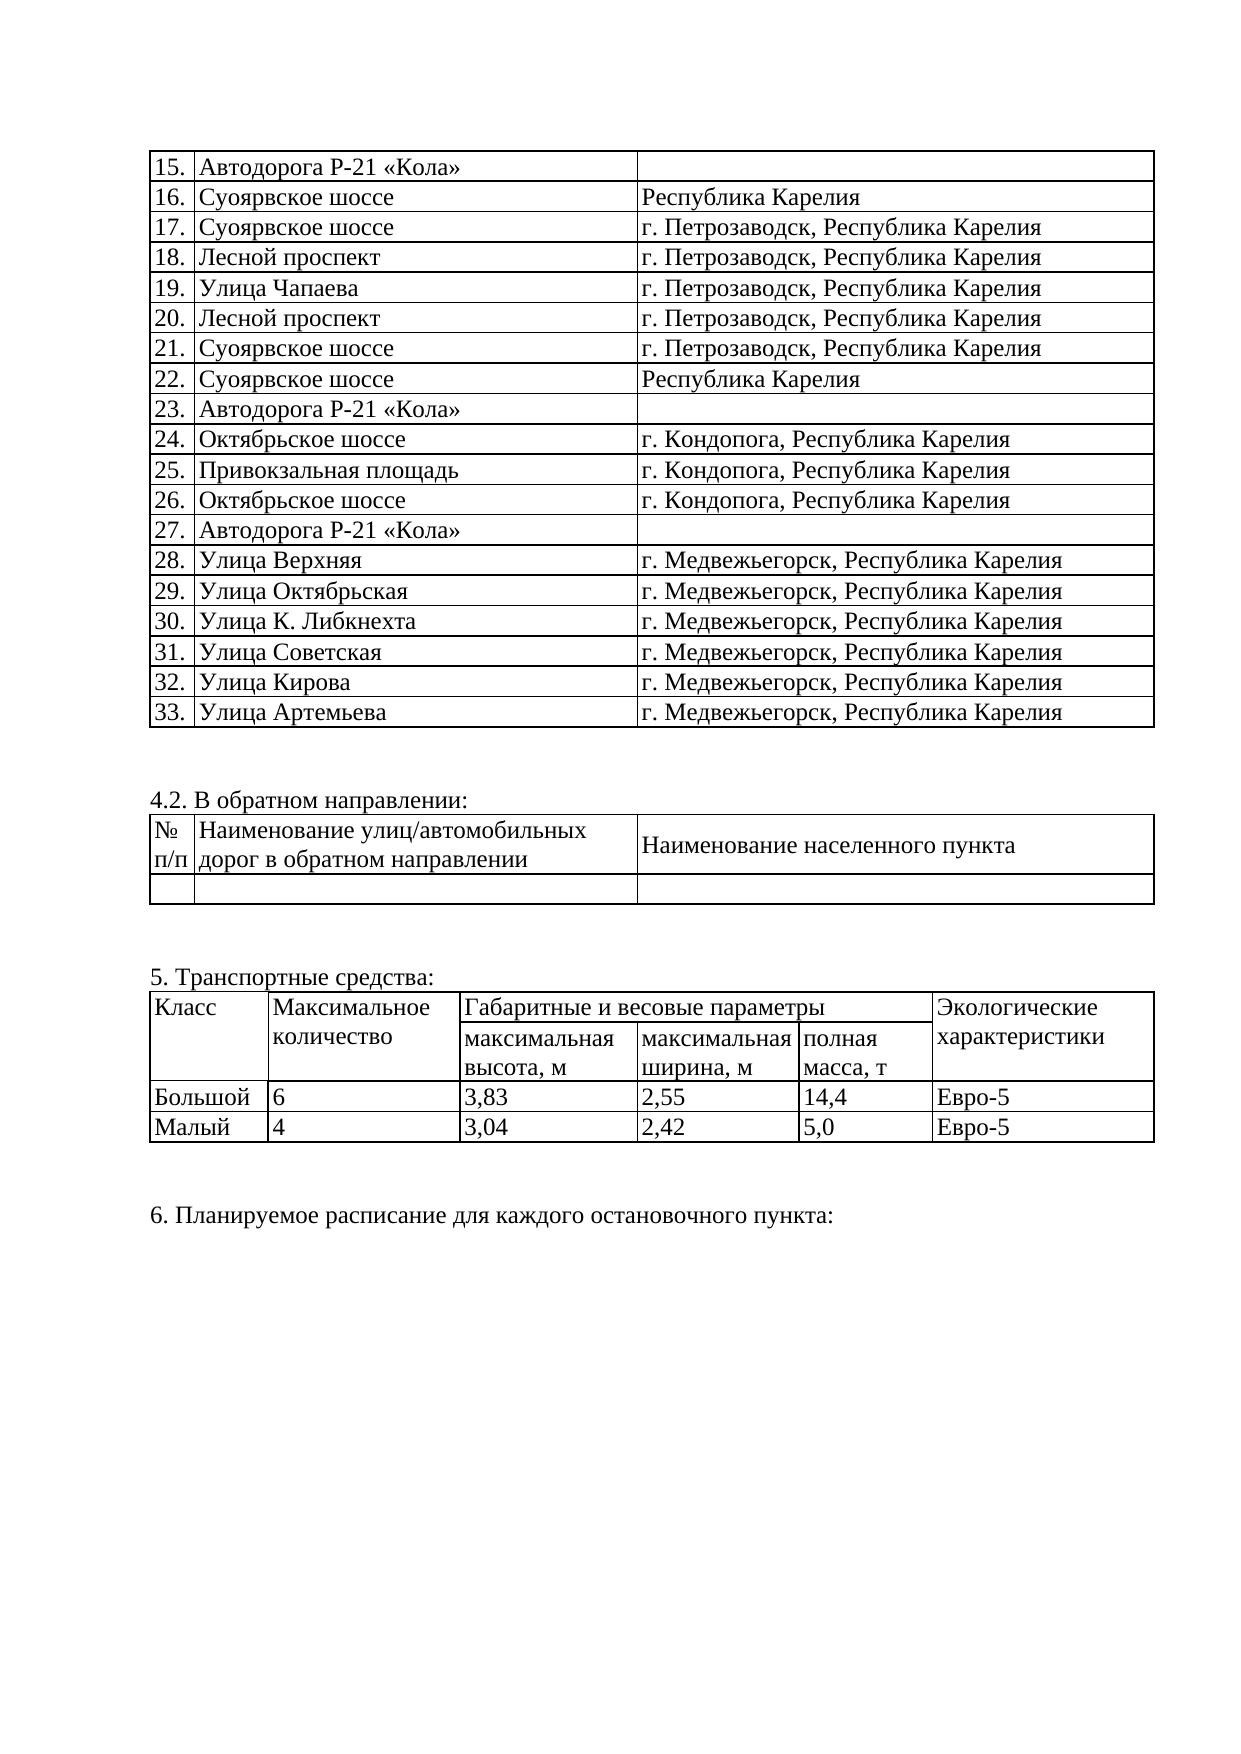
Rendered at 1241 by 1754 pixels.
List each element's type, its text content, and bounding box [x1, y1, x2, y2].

table_cell 22. [151, 364, 194, 392]
table_header Экологические характеристики [933, 993, 1153, 1080]
table_cell Республика Карелия [638, 182, 1153, 211]
table_header Наименование населенного пункта [638, 815, 1153, 873]
table_cell 4 [269, 1112, 459, 1141]
table_cell Суоярвское шоссе [195, 182, 637, 211]
table_cell 31. [151, 637, 194, 665]
table_cell г. Кондопога, Республика Карелия [638, 455, 1153, 483]
table_cell 17. [151, 212, 194, 241]
table_cell 2,55 [638, 1082, 798, 1111]
table_cell г. Кондопога, Республика Карелия [638, 485, 1153, 514]
table_cell 23. [151, 394, 194, 423]
table_cell Малый [151, 1112, 267, 1141]
table_cell [638, 152, 1153, 180]
table_cell максимальная высота, м [461, 1023, 637, 1080]
table_cell 21. [151, 333, 194, 362]
table_cell Большой [151, 1081, 267, 1111]
table_cell Евро-5 [933, 1112, 1153, 1141]
table_cell 33. [151, 697, 194, 726]
table_header Наименование улиц/автомобильных дорог в обратном направлении [195, 815, 637, 873]
table_cell Суоярвское шоссе [195, 212, 637, 241]
text 5. Транспортные средства: [150, 962, 1090, 991]
table_cell 27. [151, 515, 194, 544]
table_cell 28. [151, 546, 194, 574]
table_cell г. Петрозаводск, Республика Карелия [638, 243, 1153, 271]
table_cell Октябрьское шоссе [195, 425, 637, 453]
table_cell 2,42 [638, 1112, 798, 1141]
table_cell 16. [151, 182, 194, 211]
table_cell 32. [151, 667, 194, 696]
table_cell Октябрьское шоссе [195, 485, 637, 514]
table_cell Улица Артемьева [195, 697, 637, 726]
table_cell [638, 515, 1153, 544]
table_cell г. Петрозаводск, Республика Карелия [638, 212, 1153, 241]
table_cell Улица Кирова [195, 667, 637, 696]
table_cell 20. [151, 303, 194, 332]
table_cell [638, 875, 1153, 903]
table_cell 24. [151, 425, 194, 453]
table_cell Лесной проспект [195, 243, 637, 271]
table_cell Республика Карелия [638, 364, 1153, 392]
table_header Класс [151, 992, 268, 1080]
table_cell [638, 394, 1153, 423]
table_header № п/п [151, 815, 194, 873]
table_cell 5,0 [800, 1112, 932, 1141]
table_cell 30. [151, 606, 194, 635]
table_cell [151, 875, 194, 903]
table_cell г. Медвежьегорск, Республика Карелия [638, 576, 1153, 605]
table_cell г. Медвежьегорск, Республика Карелия [638, 667, 1153, 696]
table_cell 18. [151, 243, 194, 271]
table_cell г. Петрозаводск, Республика Карелия [638, 273, 1153, 302]
table_cell Суоярвское шоссе [195, 364, 637, 392]
table_cell Евро-5 [933, 1082, 1153, 1111]
table_cell 25. [151, 455, 194, 483]
table_cell г. Медвежьегорск, Республика Карелия [638, 637, 1153, 665]
table_cell 19. [151, 273, 194, 302]
table_cell г. Петрозаводск, Республика Карелия [638, 333, 1153, 362]
table_cell Улица К. Либкнехта [195, 606, 637, 635]
table_cell г. Медвежьегорск, Республика Карелия [638, 697, 1153, 726]
table_cell г. Медвежьегорск, Республика Карелия [638, 606, 1153, 635]
table_cell г. Петрозаводск, Республика Карелия [638, 303, 1153, 332]
table_cell Автодорога Р-21 «Кола» [195, 152, 637, 180]
table_cell Улица Чапаева [195, 273, 637, 302]
table_cell 29. [151, 576, 194, 605]
table_cell Привокзальная площадь [195, 455, 637, 483]
table_header Максимальное количество [269, 993, 459, 1080]
table_cell Автодорога Р-21 «Кола» [195, 515, 637, 544]
table_header Габаритные и весовые параметры [461, 993, 932, 1021]
table_cell максимальная ширина, м [638, 1023, 798, 1080]
text 6. Планируемое расписание для каждого остановочного пункта: [150, 1200, 1090, 1229]
table_cell 26. [151, 485, 194, 514]
table_cell Суоярвское шоссе [195, 333, 637, 362]
table_cell Улица Октябрьская [195, 576, 637, 605]
table_cell 3,04 [461, 1112, 637, 1141]
text 4.2. В обратном направлении: [150, 785, 1090, 814]
table_cell Лесной проспект [195, 303, 637, 332]
table_cell г. Медвежьегорск, Республика Карелия [638, 546, 1153, 574]
table_cell 6 [269, 1082, 459, 1111]
table_cell 15. [151, 152, 194, 180]
table_cell 14,4 [800, 1082, 932, 1111]
table_cell 3,83 [461, 1082, 637, 1111]
table_cell полная масса, т [800, 1023, 932, 1080]
table_cell Улица Советская [195, 637, 637, 665]
table_cell [195, 875, 637, 903]
table_cell г. Кондопога, Республика Карелия [638, 425, 1153, 453]
table_cell Автодорога Р-21 «Кола» [195, 394, 637, 423]
table_cell Улица Верхняя [195, 546, 637, 574]
